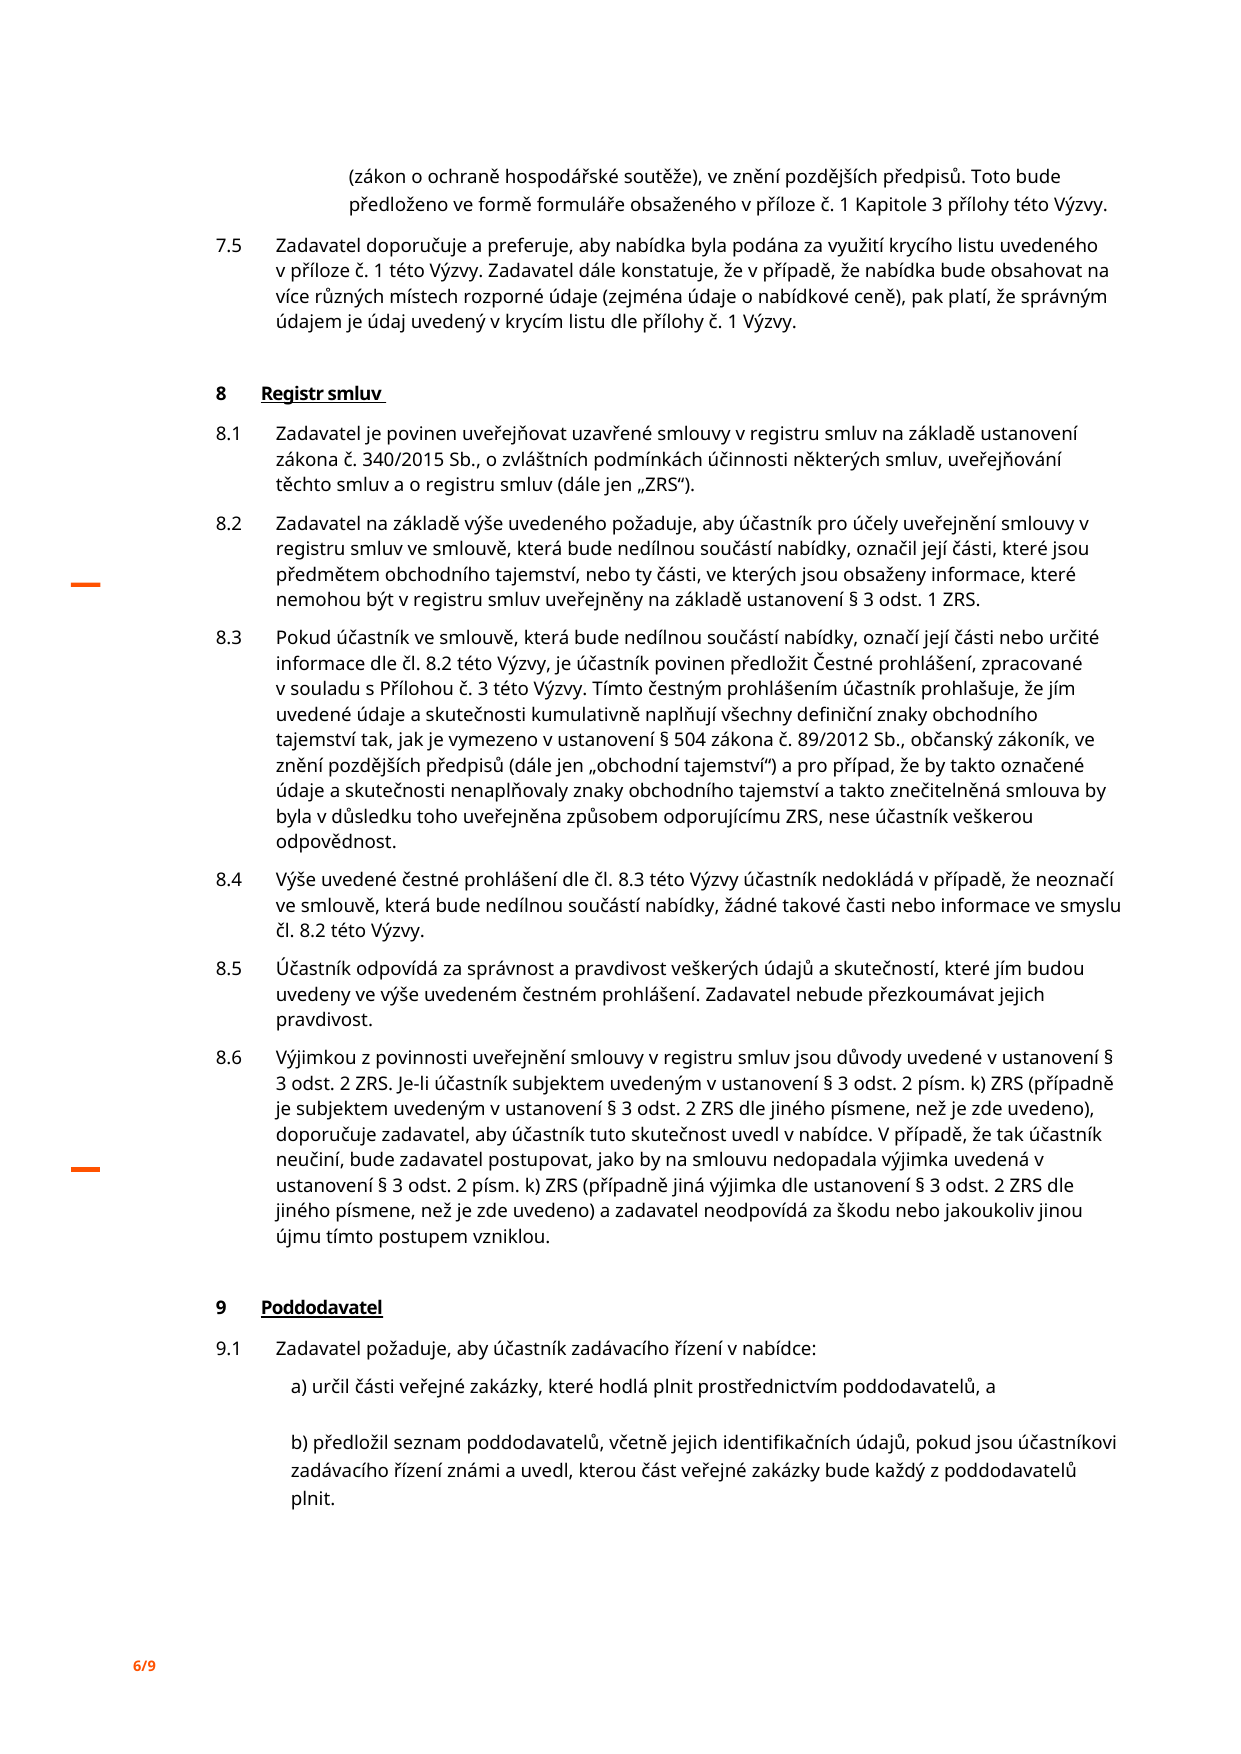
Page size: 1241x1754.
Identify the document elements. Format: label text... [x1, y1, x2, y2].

subtitle Zadavatel na základě výše uvedeného požaduje, aby účastník pro účely uveřejnění smlouvy v registru smluv ve smlouvě, která bude nedílnou součástí nabídky, označil její části, které jsou předmětem obchodního tajemství, nebo ty části, ve kterých jsou obsaženy informace, které nemohou být v registru smluv uveřejněny na základě ustanovení § 3 odst. 1 ZRS. [216, 510, 1122, 612]
subtitle Účastník odpovídá za správnost a pravdivost veškerých údajů a skutečností, které jím budou uvedeny ve výše uvedeném čestném prohlášení. Zadavatel nebude přezkoumávat jejich pravdivost. [216, 956, 1122, 1032]
subtitle Poddodavatel [216, 1295, 1122, 1320]
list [311, 164, 1122, 217]
subtitle Pokud účastník ve smlouvě, která bude nedílnou součástí nabídky, označí její části nebo určité informace dle čl. 8.2 této Výzvy, je účastník povinen předložit Čestné prohlášení, zpracované v souladu s Přílohou č. 3 této Výzvy. Tímto čestným prohlášením účastník prohlašuje, že jím uvedené údaje a skutečnosti kumulativně naplňují všechny definiční znaky obchodního tajemství tak, jak je vymezeno v ustanovení § 504 zákona č. 89/2012 Sb., občanský zákoník, ve znění pozdějších předpisů (dále jen „obchodní tajemství“) a pro případ, že by takto označené údaje a skutečnosti nenaplňovaly znaky obchodního tajemství a takto znečitelněná smlouva by byla v důsledku toho uveřejněna způsobem odporujícímu ZRS, nese účastník veškerou odpovědnost. [216, 624, 1122, 854]
list a) určil části veřejné zakázky, které hodlá plnit prostřednictvím poddodavatelů, a [291, 1373, 1122, 1399]
subtitle Zadavatel je povinen uveřejňovat uzavřené smlouvy v registru smluv na základě ustanovení zákona č. 340/2015 Sb., o zvláštních podmínkách účinnosti některých smluv, uveřejňování těchto smluv a o registru smluv (dále jen „ZRS“). [216, 421, 1122, 497]
subtitle Registr smluv [216, 380, 1122, 406]
subtitle Zadavatel požaduje, aby účastník zadávacího řízení v nabídce: [216, 1335, 1122, 1361]
subtitle Výše uvedené čestné prohlášení dle čl. 8.3 této Výzvy účastník nedokládá v případě, že neoznačí ve smlouvě, která bude nedílnou součástí nabídky, žádné takové časti nebo informace ve smyslu čl. 8.2 této Výzvy. [216, 867, 1122, 943]
subtitle Zadavatel doporučuje a preferuje, aby nabídka byla podána za využití krycího listu uvedeného v příloze č. 1 této Výzvy. Zadavatel dále konstatuje, že v případě, že nabídka bude obsahovat na více různých místech rozporné údaje (zejména údaje o nabídkové ceně), pak platí, že správným údajem je údaj uvedený v krycím listu dle přílohy č. 1 Výzvy. [216, 232, 1122, 334]
subtitle Výjimkou z povinnosti uveřejnění smlouvy v registru smluv jsou důvody uvedené v ustanovení § 3 odst. 2 ZRS. Je-li účastník subjektem uvedeným v ustanovení § 3 odst. 2 písm. k) ZRS (případně je subjektem uvedeným v ustanovení § 3 odst. 2 ZRS dle jiného písmene, než je zde uvedeno), doporučuje zadavatel, aby účastník tuto skutečnost uvedl v nabídce. V případě, že tak účastník neučiní, bude zadavatel postupovat, jako by na smlouvu nedopadala výjimka uvedená v ustanovení § 3 odst. 2 písm. k) ZRS (případně jiná výjimka dle ustanovení § 3 odst. 2 ZRS dle jiného písmene, než je zde uvedeno) a zadavatel neodpovídá za škodu nebo jakoukoliv jinou újmu tímto postupem vzniklou. [216, 1045, 1122, 1249]
list b) předložil seznam poddodavatelů, včetně jejich identifikačních údajů, pokud jsou účastníkovi zadávacího řízení známi a uvedl, kterou část veřejné zakázky bude každý z poddodavatelů plnit. [291, 1429, 1122, 1511]
